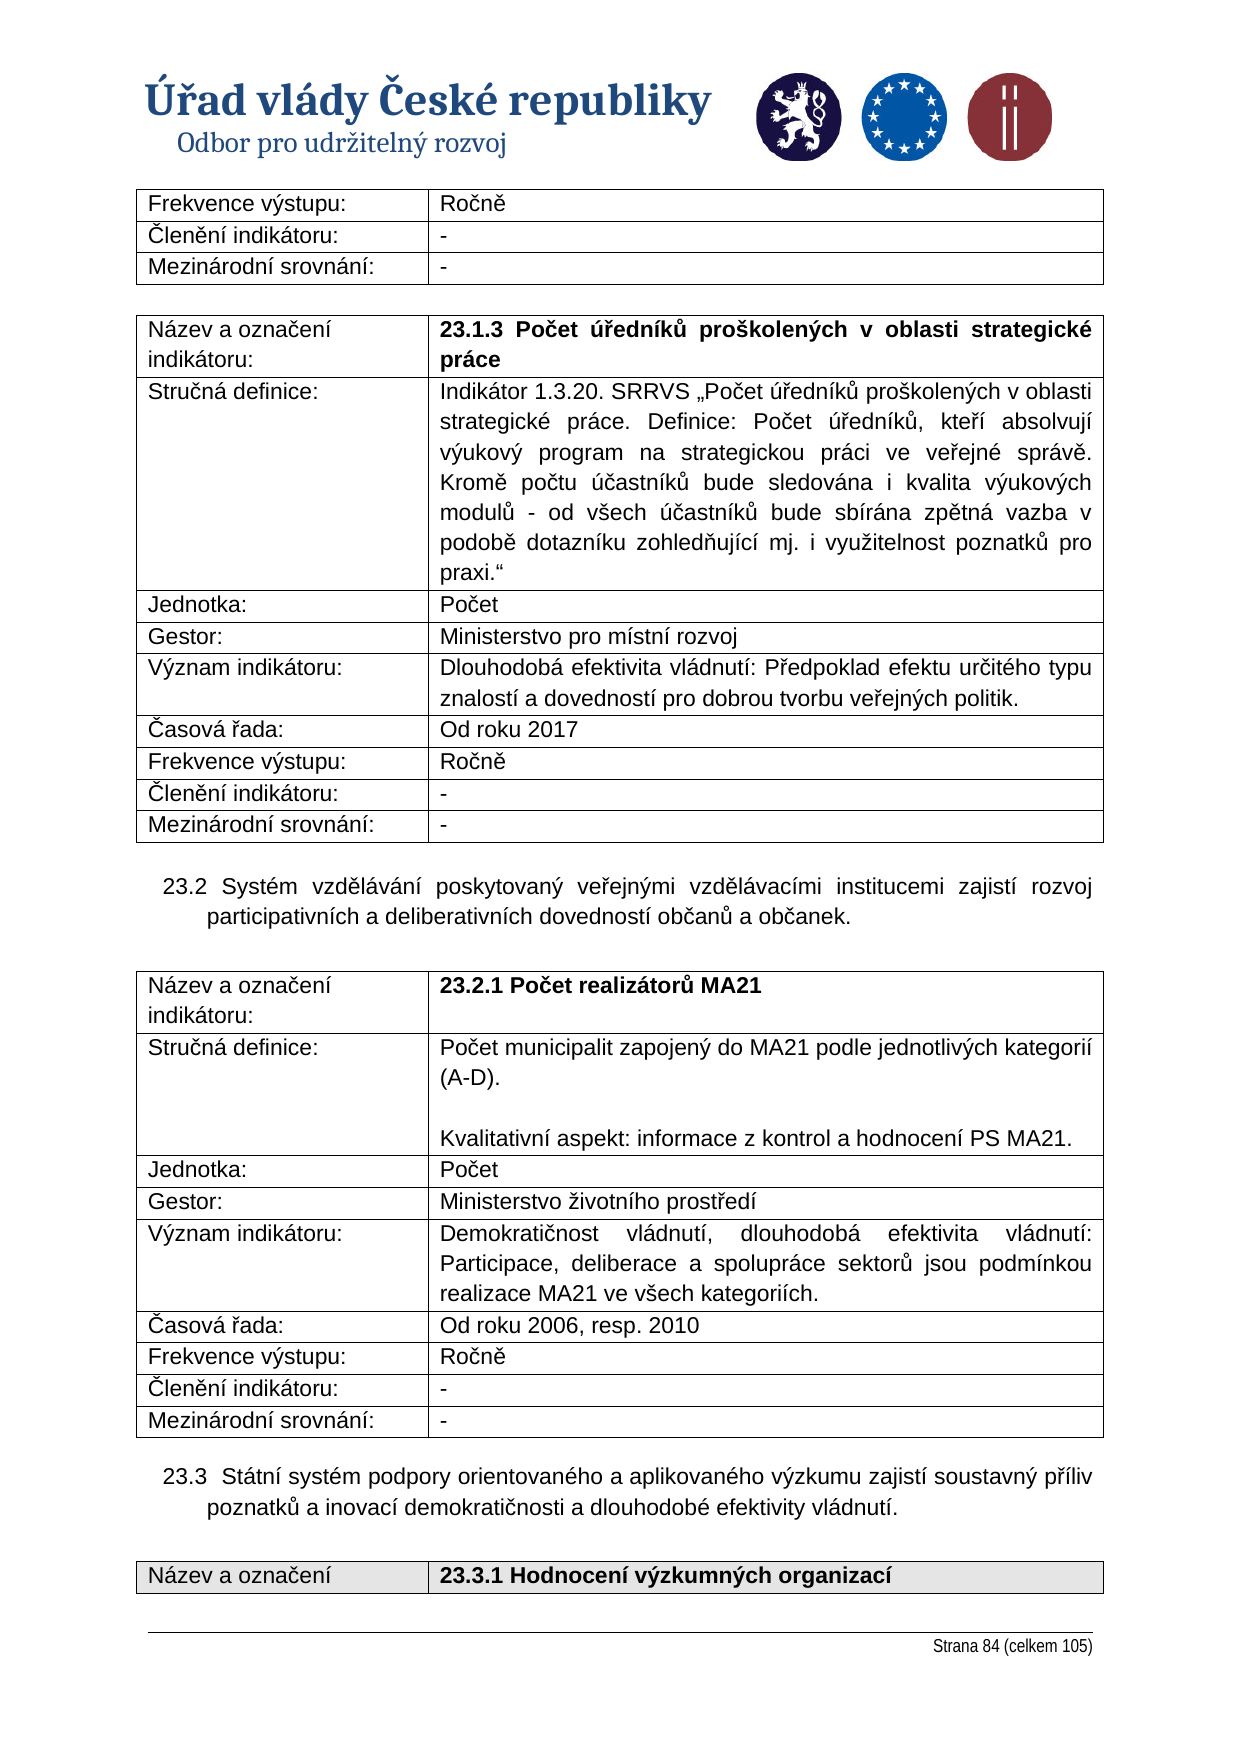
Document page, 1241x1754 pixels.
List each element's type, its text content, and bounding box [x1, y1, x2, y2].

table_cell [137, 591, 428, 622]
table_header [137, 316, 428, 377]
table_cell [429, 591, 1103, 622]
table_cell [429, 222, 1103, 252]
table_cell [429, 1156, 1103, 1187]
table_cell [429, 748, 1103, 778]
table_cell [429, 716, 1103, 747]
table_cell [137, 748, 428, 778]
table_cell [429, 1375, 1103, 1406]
picture [756, 73, 1052, 161]
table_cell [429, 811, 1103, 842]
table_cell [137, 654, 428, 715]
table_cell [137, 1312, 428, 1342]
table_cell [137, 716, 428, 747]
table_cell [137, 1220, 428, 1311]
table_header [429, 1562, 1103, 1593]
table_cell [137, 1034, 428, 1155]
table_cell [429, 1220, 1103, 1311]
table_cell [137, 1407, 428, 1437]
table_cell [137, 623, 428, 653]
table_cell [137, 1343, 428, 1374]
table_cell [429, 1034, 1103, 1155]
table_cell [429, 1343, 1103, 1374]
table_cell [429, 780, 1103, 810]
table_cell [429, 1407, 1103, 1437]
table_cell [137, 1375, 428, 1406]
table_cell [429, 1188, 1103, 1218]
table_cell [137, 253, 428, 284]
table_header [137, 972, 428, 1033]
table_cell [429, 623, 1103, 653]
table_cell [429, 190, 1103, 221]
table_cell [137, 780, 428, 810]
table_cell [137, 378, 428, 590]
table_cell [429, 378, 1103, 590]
list Státní systém podpory orientovaného a aplikovaného výzkumu zajistí soustavný příliv poznatků a inovací demokratičnosti a dlouhodobé efektivity vládnutí. [162, 1463, 1093, 1520]
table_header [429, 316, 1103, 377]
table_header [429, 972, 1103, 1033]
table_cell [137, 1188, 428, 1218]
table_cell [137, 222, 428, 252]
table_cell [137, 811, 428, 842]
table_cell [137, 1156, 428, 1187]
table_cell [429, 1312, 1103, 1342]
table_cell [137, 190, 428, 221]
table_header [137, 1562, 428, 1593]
list Systém vzdělávání poskytovaný veřejnými vzdělávacími institucemi zajistí rozvoj participativních a deliberativních dovedností občanů a občanek. [162, 873, 1093, 929]
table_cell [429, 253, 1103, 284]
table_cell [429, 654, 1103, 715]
